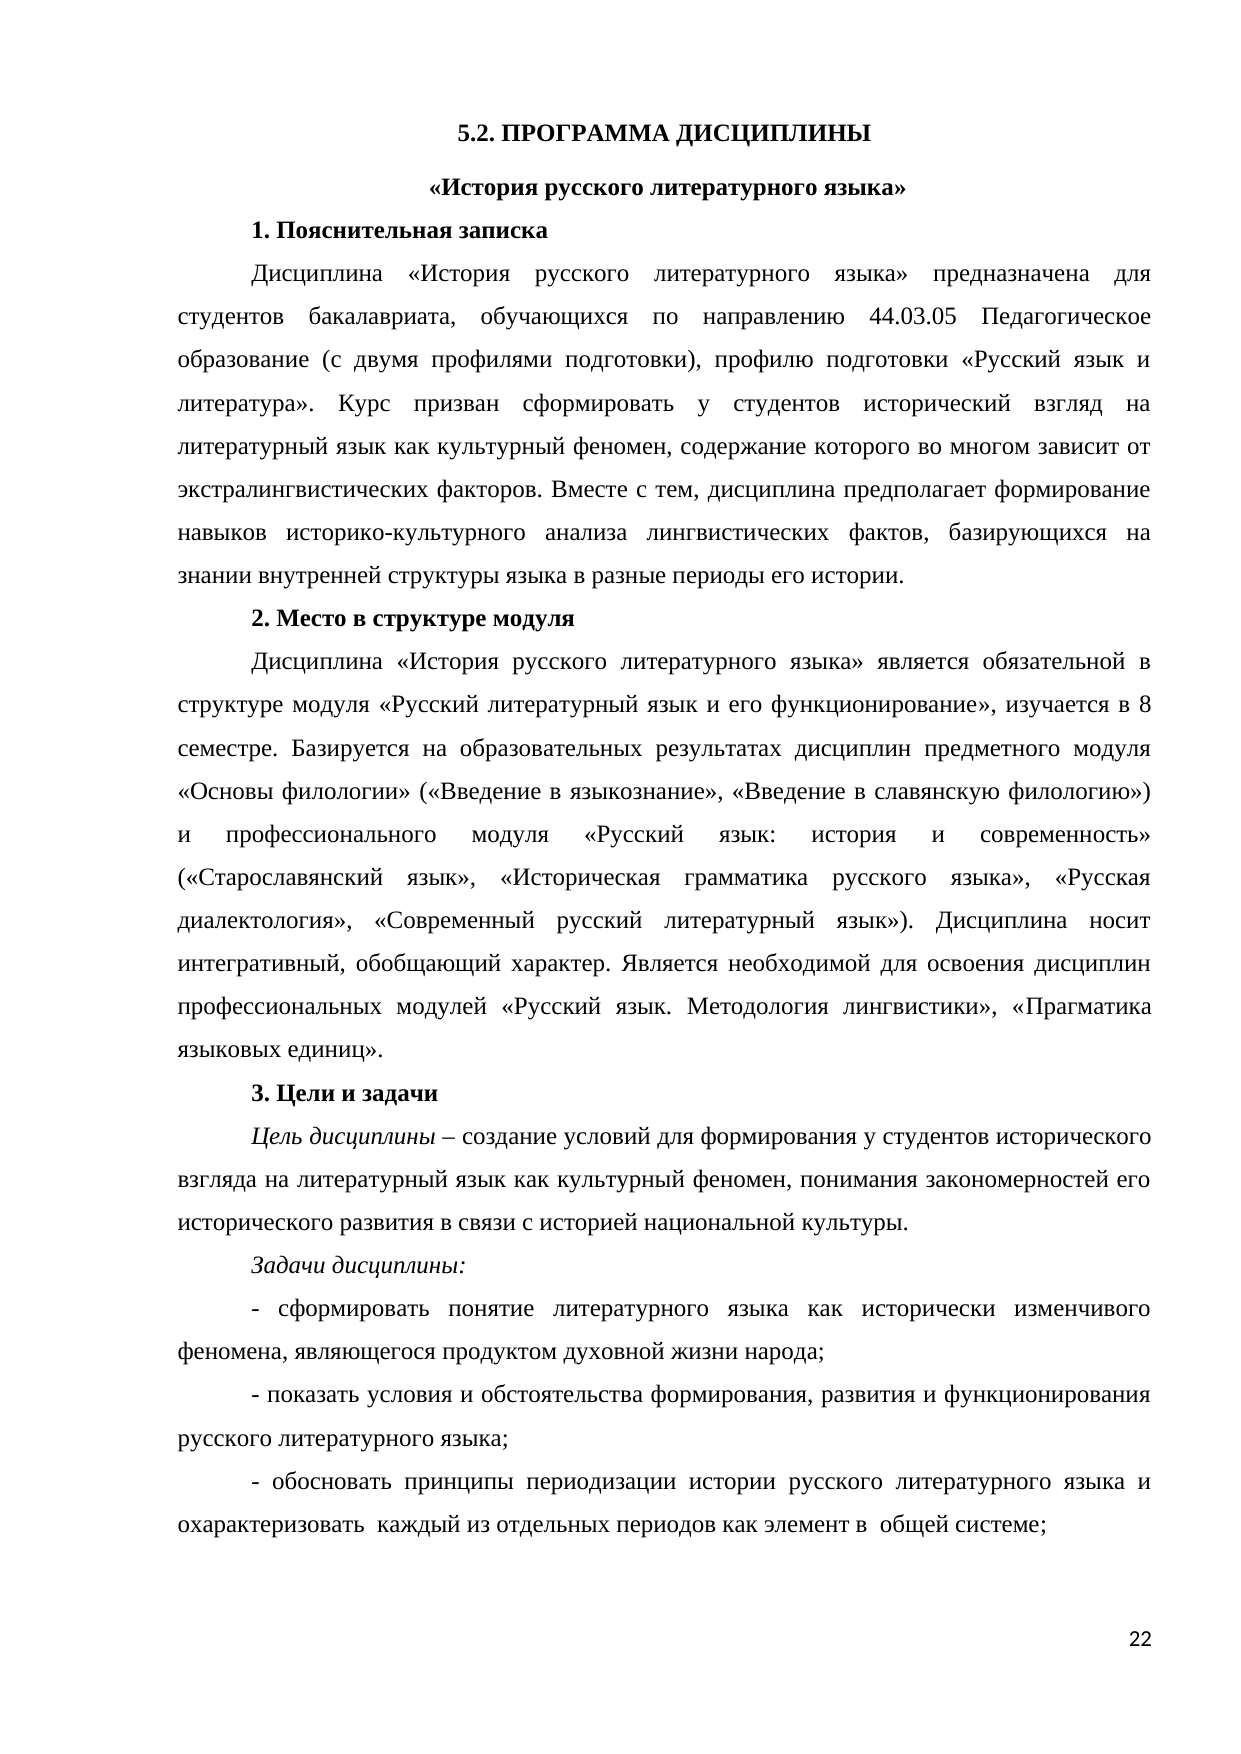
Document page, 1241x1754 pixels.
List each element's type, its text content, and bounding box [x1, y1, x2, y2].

text Цель дисциплины – создание условий для формирования у студентов исторического взгляда на литературный язык как культурный феномен, понимания закономерностей его исторического развития в связи с историей национальной культуры. [177, 1121, 1152, 1236]
text 3. Цели и задачи [177, 1078, 1152, 1106]
text 5.2. ПРОГРАММА ДИСЦИПЛИНЫ [177, 118, 1152, 147]
text - сформировать понятие литературного языка как исторически изменчивого феномена, являющегося продуктом духовной жизни народа; [177, 1293, 1152, 1365]
text - показать условия и обстоятельства формирования, развития и функционирования русского литературного языка; [177, 1379, 1152, 1451]
text Дисциплина «История русского литературного языка» предназначена для студентов бакалавриата, обучающихся по направлению 44.03.05 Педагогическое образование (с двумя профилями подготовки), профилю подготовки «Русский язык и литература». Курс призван сформировать у студентов исторический взгляд на литературный язык как культурный феномен, содержание которого во многом зависит от экстралингвистических факторов. Вместе с тем, дисциплина предполагает формирование навыков историко-культурного анализа лингвистических фактов, базирующихся на знании внутренней структуры языка в разные периоды его истории. [177, 258, 1152, 589]
text Задачи дисциплины: [177, 1250, 1152, 1279]
text «История русского литературного языка» [177, 172, 1152, 201]
text 1. Пояснительная записка [177, 215, 1152, 244]
text 2. Место в структуре модуля [177, 603, 1152, 632]
text Дисциплина «История русского литературного языка» является обязательной в структуре модуля «Русский литературный язык и его функционирование», изучается в 8 семестре. Базируется на образовательных результатах дисциплин предметного модуля «Основы филологии» («Введение в языкознание», «Введение в славянскую филологию») и профессионального модуля «Русский язык: история и современность» («Старославянский язык», «Историческая грамматика русского языка», «Русская диалектология», «Современный русский литературный язык»). Дисциплина носит интегративный, обобщающий характер. Является необходимой для освоения дисциплин профессиональных модулей «Русский язык. Методология лингвистики», «Прагматика языковых единиц». [177, 646, 1152, 1063]
text - обосновать принципы периодизации истории русского литературного языка и охарактеризовать каждый из отдельных периодов как элемент в общей системе; [177, 1466, 1152, 1538]
